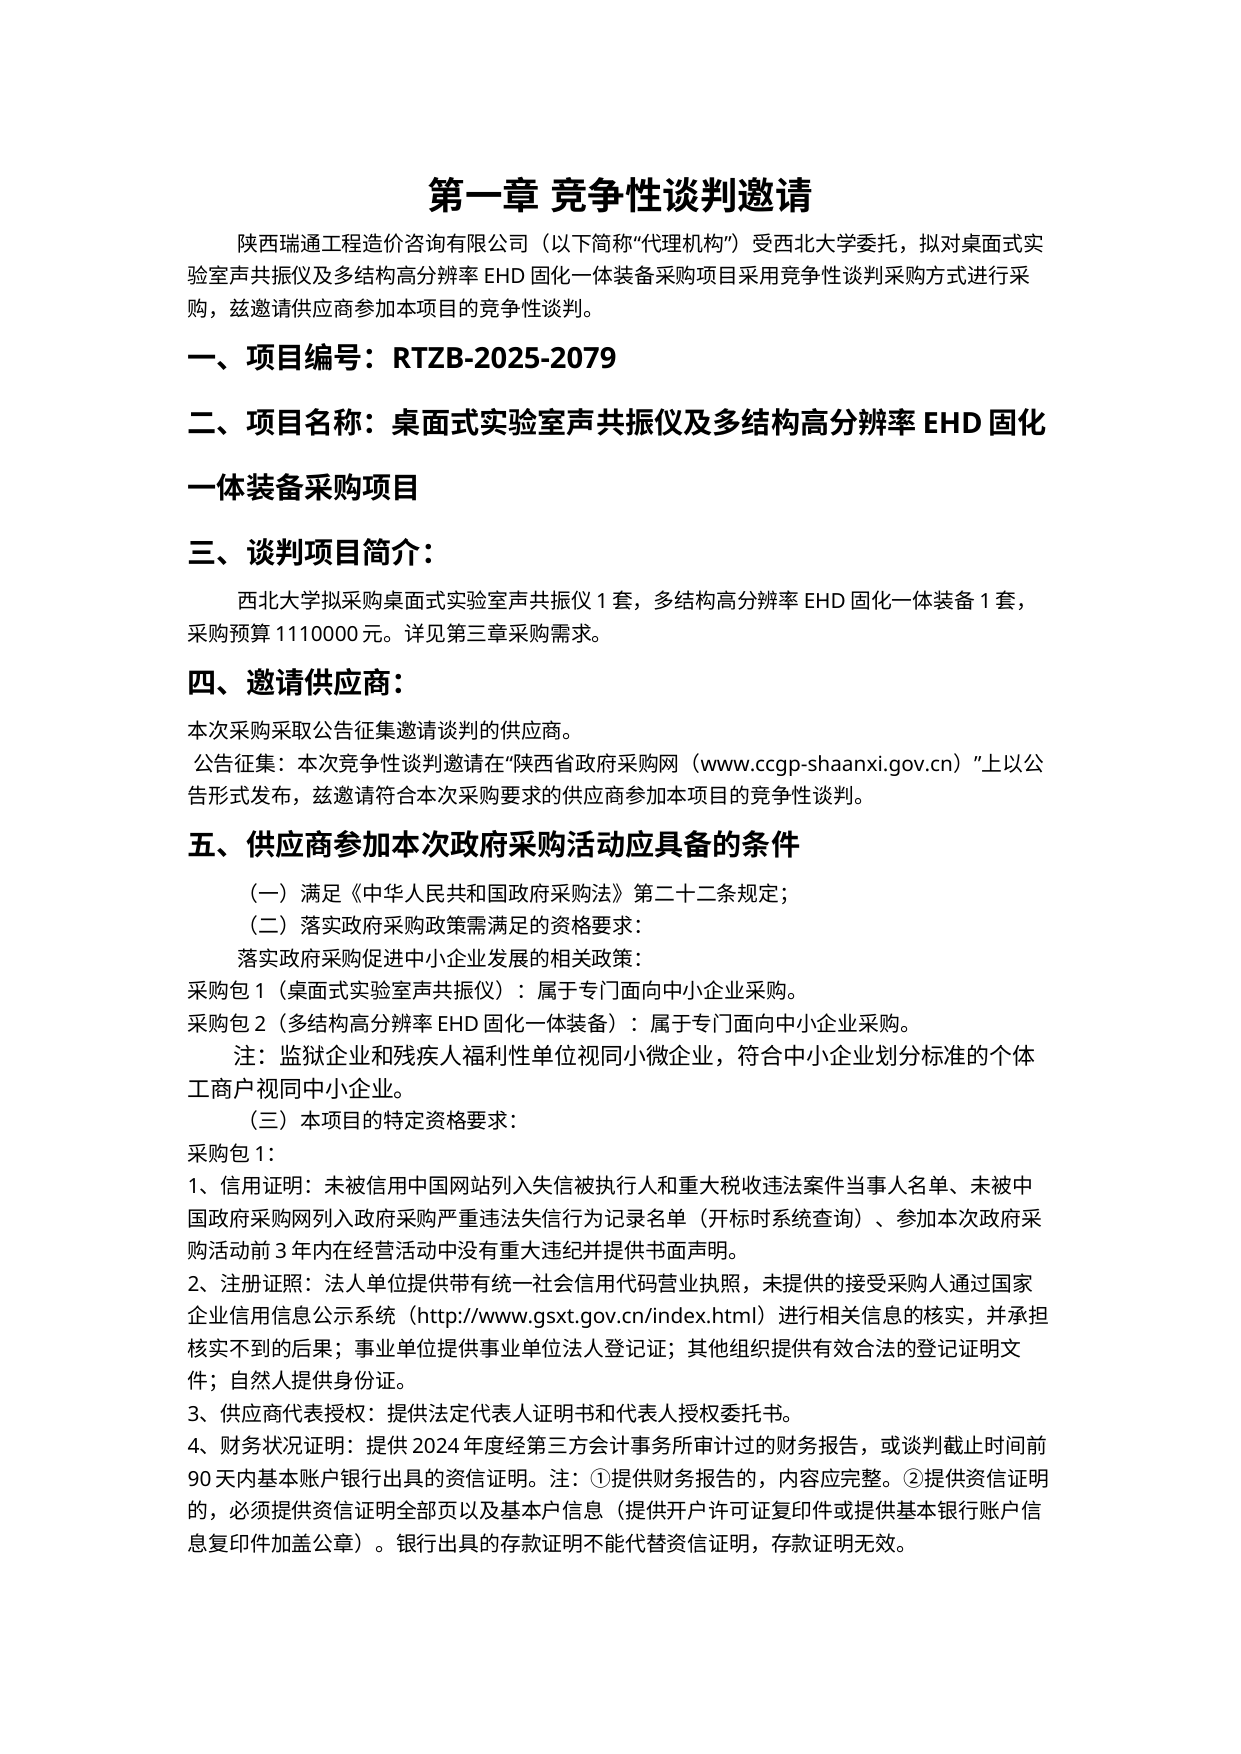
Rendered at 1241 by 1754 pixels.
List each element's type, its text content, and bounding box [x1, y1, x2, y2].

text 注：监狱企业和残疾人福利性单位视同小微企业，符合中小企业划分标准的个体工商户视同中小企业。 [187, 1039, 1053, 1104]
text 五、供应商参加本次政府采购活动应具备的条件 [187, 812, 1053, 877]
text 本次采购采取公告征集邀请谈判的供应商。 [187, 714, 1053, 747]
text 4、财务状况证明：提供2024年度经第三方会计事务所审计过的财务报告，或谈判截止时间前90天内基本账户银行出具的资信证明。注：①提供财务报告的，内容应完整。②提供资信证明的，必须提供资信证明全部页以及基本户信息（提供开户许可证复印件或提供基本银行账户信息复印件加盖公章）。银行出具的存款证明不能代替资信证明，存款证明无效。 [187, 1429, 1053, 1559]
text 采购包1（桌面式实验室声共振仪）：属于专门面向中小企业采购。 [187, 974, 1053, 1007]
text （二）落实政府采购政策需满足的资格要求： [187, 909, 1053, 942]
text 公告征集：本次竞争性谈判邀请在“陕西省政府采购网（www.ccgp-shaanxi.gov.cn）”上以公告形式发布，兹邀请符合本次采购要求的供应商参加本项目的竞争性谈判。 [187, 747, 1053, 812]
text 第一章 竞争性谈判邀请 [187, 162, 1053, 227]
text 采购包2（多结构高分辨率EHD固化一体装备）：属于专门面向中小企业采购。 [187, 1007, 1053, 1039]
text 陕西瑞通工程造价咨询有限公司（以下简称“代理机构”）受西北大学委托，拟对桌面式实验室声共振仪及多结构高分辨率EHD固化一体装备采购项目采用竞争性谈判采购方式进行采购，兹邀请供应商参加本项目的竞争性谈判。 [187, 227, 1053, 324]
text 西北大学拟采购桌面式实验室声共振仪1套，多结构高分辨率EHD固化一体装备1套，采购预算1110000元。详见第三章采购需求。 [187, 584, 1053, 649]
text 一、项目编号：RTZB-2025-2079 [187, 324, 1053, 389]
text 落实政府采购促进中小企业发展的相关政策： [187, 942, 1053, 974]
text 四、邀请供应商： [187, 649, 1053, 714]
text 二、项目名称：桌面式实验室声共振仪及多结构高分辨率EHD固化一体装备采购项目 [187, 389, 1053, 519]
text 采购包1： [187, 1137, 1053, 1169]
text 2、注册证照：法人单位提供带有统一社会信用代码营业执照，未提供的接受采购人通过国家企业信用信息公示系统（http://www.gsxt.gov.cn/index.html）进行相关信息的核实，并承担核实不到的后果；事业单位提供事业单位法人登记证；其他组织提供有效合法的登记证明文件；自然人提供身份证。 [187, 1267, 1053, 1397]
text （三）本项目的特定资格要求： [187, 1104, 1053, 1137]
text 1、信用证明：未被信用中国网站列入失信被执行人和重大税收违法案件当事人名单、未被中国政府采购网列入政府采购严重违法失信行为记录名单（开标时系统查询）、参加本次政府采购活动前3年内在经营活动中没有重大违纪并提供书面声明。 [187, 1169, 1053, 1267]
text （一）满足《中华人民共和国政府采购法》第二十二条规定； [187, 877, 1053, 909]
text 3、供应商代表授权：提供法定代表人证明书和代表人授权委托书。 [187, 1397, 1053, 1429]
text 三、谈判项目简介： [187, 519, 1053, 584]
